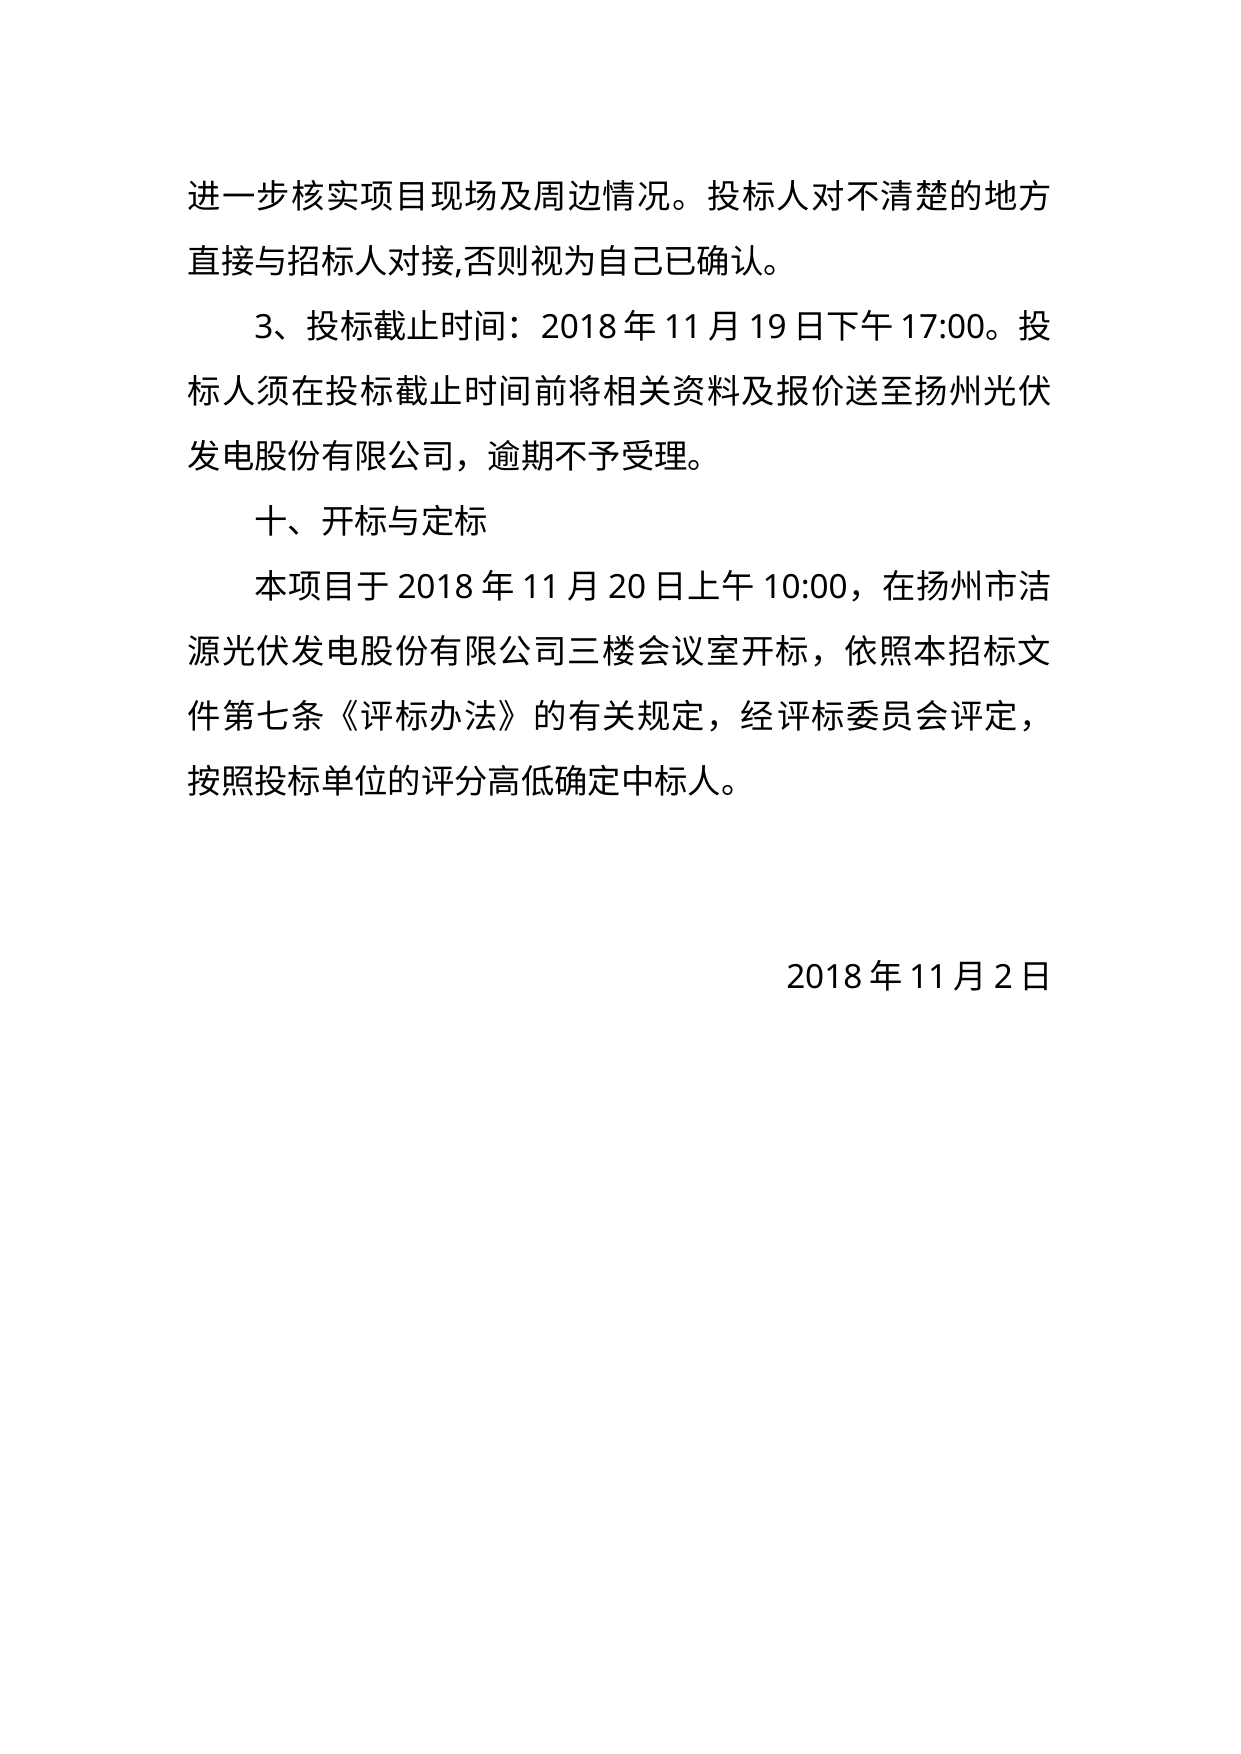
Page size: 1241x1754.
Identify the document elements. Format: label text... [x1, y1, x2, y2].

list 十、开标与定标 [187, 487, 1053, 552]
text 2018年11月2日 [187, 942, 1053, 1007]
list 本项目于2018年11月20日上午10:00，在扬州市洁源光伏发电股份有限公司三楼会议室开标，依照本招标文件第七条《评标办法》的有关规定，经评标委员会评定，按照投标单位的评分高低确定中标人。 [187, 552, 1053, 812]
text 3、投标截止时间：2018年11月19日下午17:00。投标人须在投标截止时间前将相关资料及报价送至扬州光伏发电股份有限公司，逾期不予受理。 [187, 292, 1053, 487]
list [187, 162, 1053, 292]
